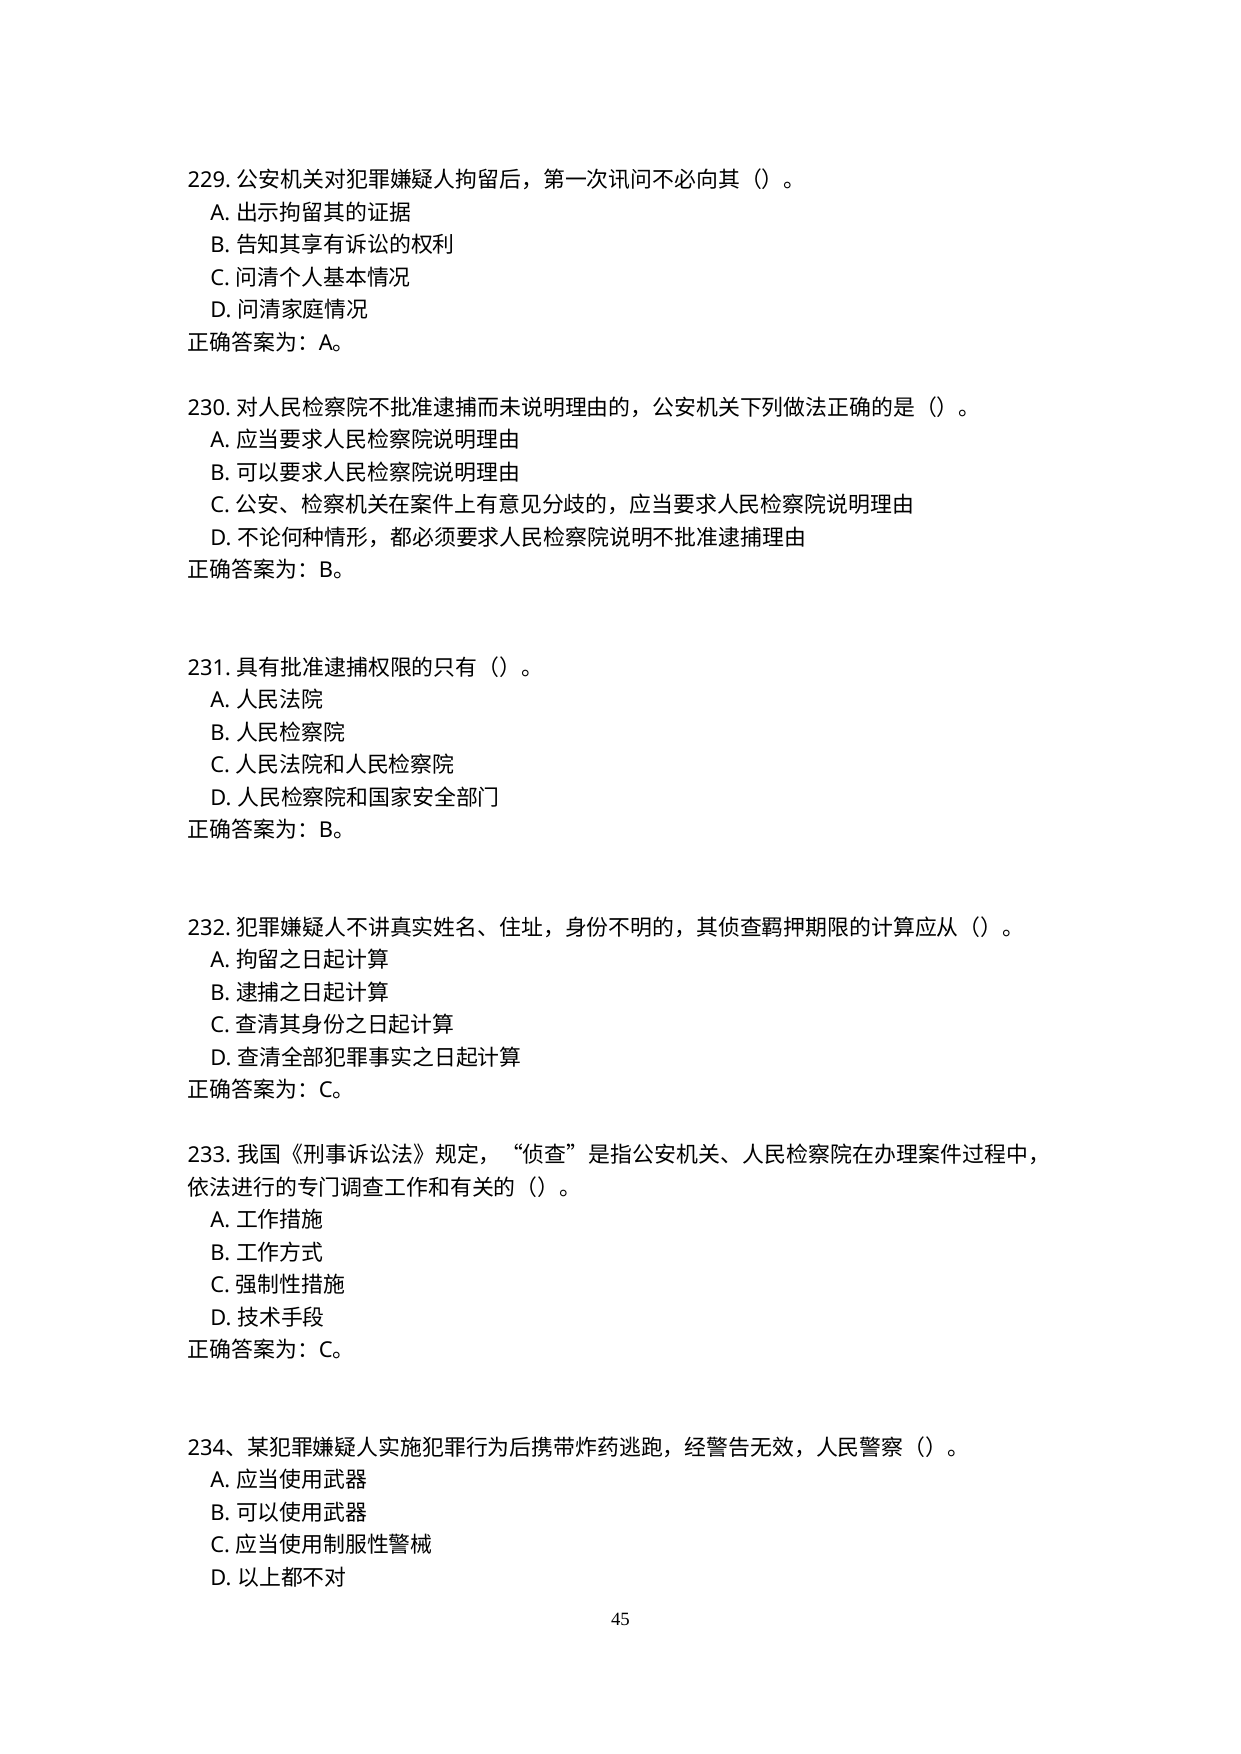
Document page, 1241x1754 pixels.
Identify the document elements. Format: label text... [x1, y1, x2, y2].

text A. 应当使用武器 [187, 1462, 1053, 1494]
text 231. 具有批准逮捕权限的只有（）。 [187, 649, 1053, 682]
text 正确答案为：C。 [187, 1072, 1053, 1104]
text B. 可以要求人民检察院说明理由 [187, 454, 1053, 487]
text D. 技术手段 [187, 1299, 1053, 1332]
text D. 不论何种情形，都必须要求人民检察院说明不批准逮捕理由 [187, 519, 1053, 552]
text B. 告知其享有诉讼的权利 [187, 227, 1053, 259]
text A. 出示拘留其的证据 [187, 194, 1053, 227]
text 230. 对人民检察院不批准逮捕而未说明理由的，公安机关下列做法正确的是（）。 [187, 389, 1053, 422]
text D. 问清家庭情况 [187, 292, 1053, 324]
text 232. 犯罪嫌疑人不讲真实姓名、住址，身份不明的，其侦查羁押期限的计算应从（）。 [187, 909, 1053, 942]
text D. 以上都不对 [187, 1559, 1053, 1592]
text 234、某犯罪嫌疑人实施犯罪行为后携带炸药逃跑，经警告无效，人民警察（）。 [187, 1429, 1053, 1462]
text 229. 公安机关对犯罪嫌疑人拘留后，第一次讯问不必向其（）。 [187, 162, 1053, 194]
text 正确答案为：B。 [187, 812, 1053, 844]
text B. 可以使用武器 [187, 1494, 1053, 1527]
text B. 逮捕之日起计算 [187, 974, 1053, 1007]
text A. 工作措施 [187, 1202, 1053, 1234]
text B. 人民检察院 [187, 714, 1053, 747]
text 正确答案为：B。 [187, 552, 1053, 584]
text B. 工作方式 [187, 1234, 1053, 1267]
text C. 强制性措施 [187, 1267, 1053, 1299]
text C. 公安、检察机关在案件上有意见分歧的，应当要求人民检察院说明理由 [187, 487, 1053, 519]
text A. 人民法院 [187, 682, 1053, 714]
text 正确答案为：A。 [187, 324, 1053, 357]
text D. 人民检察院和国家安全部门 [187, 779, 1053, 812]
text C. 人民法院和人民检察院 [187, 747, 1053, 779]
text C. 应当使用制服性警械 [187, 1527, 1053, 1559]
text A. 应当要求人民检察院说明理由 [187, 422, 1053, 454]
text C. 查清其身份之日起计算 [187, 1007, 1053, 1039]
text C. 问清个人基本情况 [187, 259, 1053, 292]
text A. 拘留之日起计算 [187, 942, 1053, 974]
text 正确答案为：C。 [187, 1332, 1053, 1364]
text 233. 我国《刑事诉讼法》规定，“侦查”是指公安机关、人民检察院在办理案件过程中，依法进行的专门调查工作和有关的（）。 [187, 1137, 1053, 1202]
text D. 查清全部犯罪事实之日起计算 [187, 1039, 1053, 1072]
